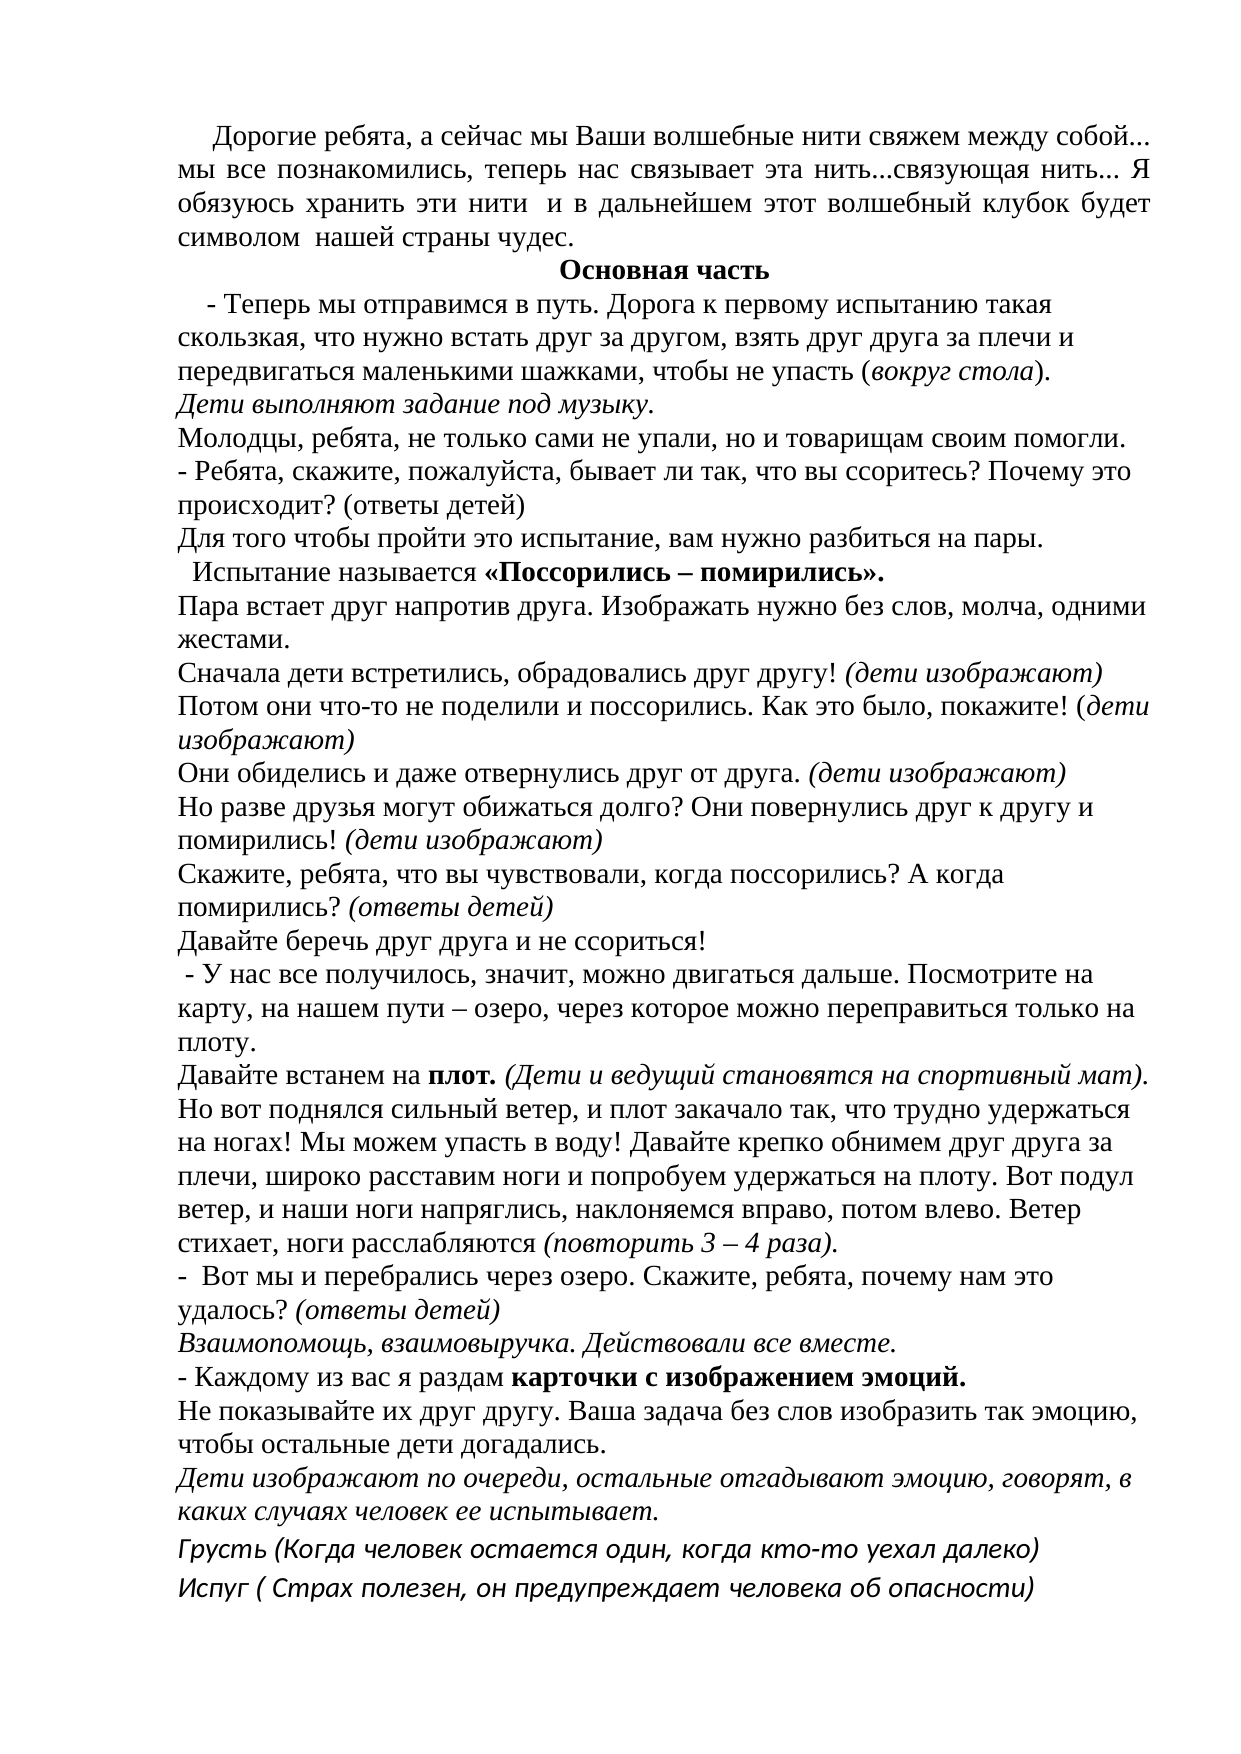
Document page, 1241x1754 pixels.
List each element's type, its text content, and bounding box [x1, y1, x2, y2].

text Давайте встанем на плот. (Дети и ведущий становятся на спортивный мат). [177, 1057, 1152, 1091]
text Грусть (Когда человек остается один, когда кто-то уехал далеко) [177, 1527, 1152, 1567]
text - Теперь мы отправимся в путь. Дорога к первому испытанию такая скользкая, что нужно встать друг за другом, взять друг друга за плечи и передвигаться маленькими шажками, чтобы не упасть (вокруг стола). [177, 286, 1152, 386]
text Но вот поднялся сильный ветер, и плот закачало так, что трудно удержаться на ногах! Мы можем упасть в воду! Давайте крепко обнимем друг друга за плечи, широко расставим ноги и попробуем удержаться на плоту. Вот подул ветер, и наши ноги напряглись, наклоняемся вправо, потом влево. Ветер стихает, ноги расслабляются (повторить 3 – 4 раза). [177, 1091, 1152, 1258]
text - У нас все получилось, значит, можно двигаться дальше. Посмотрите на карту, на нашем пути – озеро, через которое можно переправиться только на плоту. [177, 957, 1152, 1057]
text Основная часть [177, 252, 1152, 286]
text - Вот мы и перебрались через озеро. Скажите, ребята, почему нам это удалось? (ответы детей) [177, 1258, 1152, 1326]
text Молодцы, ребята, не только сами не упали, но и товарищам своим помогли. [177, 420, 1152, 453]
text - Ребята, скажите, пожалуйста, бывает ли так, что вы ссоритесь? Почему это происходит? (ответы детей) [177, 453, 1152, 521]
text Испуг ( Страх полезен, он предупреждает человека об опасности) [177, 1567, 1152, 1606]
text Дорогие ребята, а сейчас мы Ваши волшебные нити свяжем между собой... мы все познакомились, теперь нас связывает эта нить...связующая нить... Я обязуюсь хранить эти нити и в дальнейшем этот волшебный клубок будет символом нашей страны чудес. [177, 118, 1152, 252]
text Пара встает друг напротив друга. Изображать нужно без слов, молча, одними жестами. [177, 588, 1152, 655]
text Для того чтобы пройти это испытание, вам нужно разбиться на пары. [177, 521, 1152, 554]
text Но разве друзья могут обижаться долго? Они повернулись друг к другу и помирились! (дети изображают) [177, 789, 1152, 856]
text Дети выполняют задание под музыку. [177, 386, 1152, 420]
text Скажите, ребята, что вы чувствовали, когда поссорились? А когда помирились? (ответы детей) [177, 856, 1152, 923]
text Потом они что-то не поделили и поссорились. Как это было, покажите! (дети изображают) [177, 688, 1152, 755]
text Взаимопомощь, взаимовыручка. Действовали все вместе. [177, 1326, 1152, 1359]
text - Каждому из вас я раздам карточки с изображением эмоций. [177, 1359, 1152, 1393]
text Не показывайте их друг другу. Ваша задача без слов изобразить так эмоцию, чтобы остальные дети догадались. [177, 1393, 1152, 1460]
text Они обиделись и даже отвернулись друг от друга. (дети изображают) [177, 755, 1152, 789]
text Испытание называется «Поссорились – помирились». [177, 554, 1152, 588]
text Дети изображают по очереди, остальные отгадывают эмоцию, говорят, в каких случаях человек ее испытывает. [177, 1460, 1152, 1527]
text Давайте беречь друг друга и не ссориться! [177, 923, 1152, 957]
text Сначала дети встретились, обрадовались друг другу! (дети изображают) [177, 655, 1152, 688]
